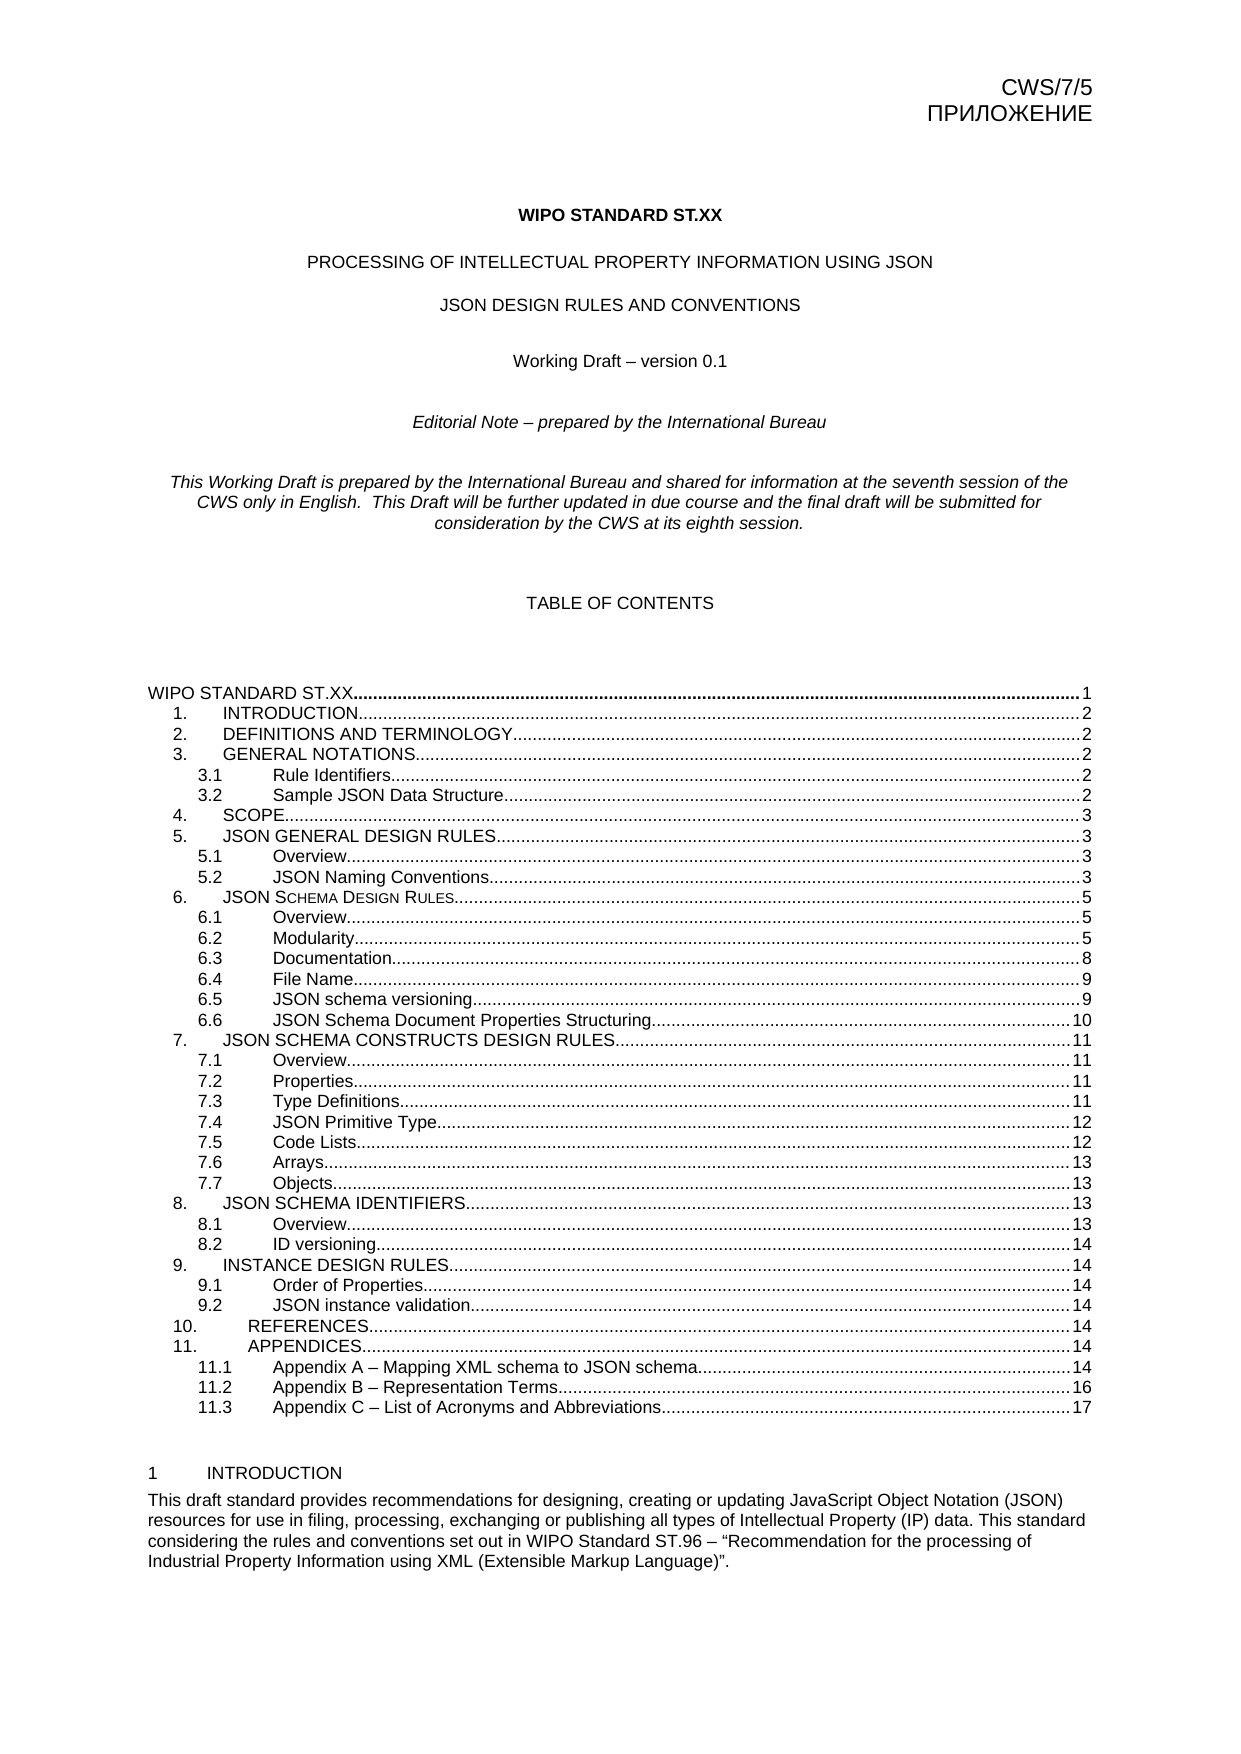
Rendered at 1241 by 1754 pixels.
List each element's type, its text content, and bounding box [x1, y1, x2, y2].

title JSON Design Rules and Conventions [148, 295, 1093, 315]
text This draft standard provides recommendations for designing, creating or updating JavaScript Object Notation (JSON) resources for use in filing, processing, exchanging or publishing all types of Intellectual Property (IP) data. This standard considering the rules and conventions set out in WIPO Standard ST.96 – “Recommendation for the processing of Industrial Property Information using XML (Extensible Markup Language)”. [148, 1490, 1093, 1571]
subtitle INTRODUCTION [148, 1463, 1093, 1483]
subtitle WIPO STANDARD ST.XX [148, 204, 1093, 225]
text TABLE OF CONTENTS [148, 593, 1093, 613]
text Editorial Note – prepared by the International Bureau [148, 412, 1093, 432]
text This Working Draft is prepared by the International Bureau and shared for information at the seventh session of the CWS only in English. This Draft will be further updated in due course and the final draft will be submitted for consideration by the CWS at its eighth session. [148, 472, 1093, 533]
text Working Draft – version 0.1 [148, 351, 1093, 371]
title Processing of Intellectual Property Information using JSON [148, 251, 1093, 272]
